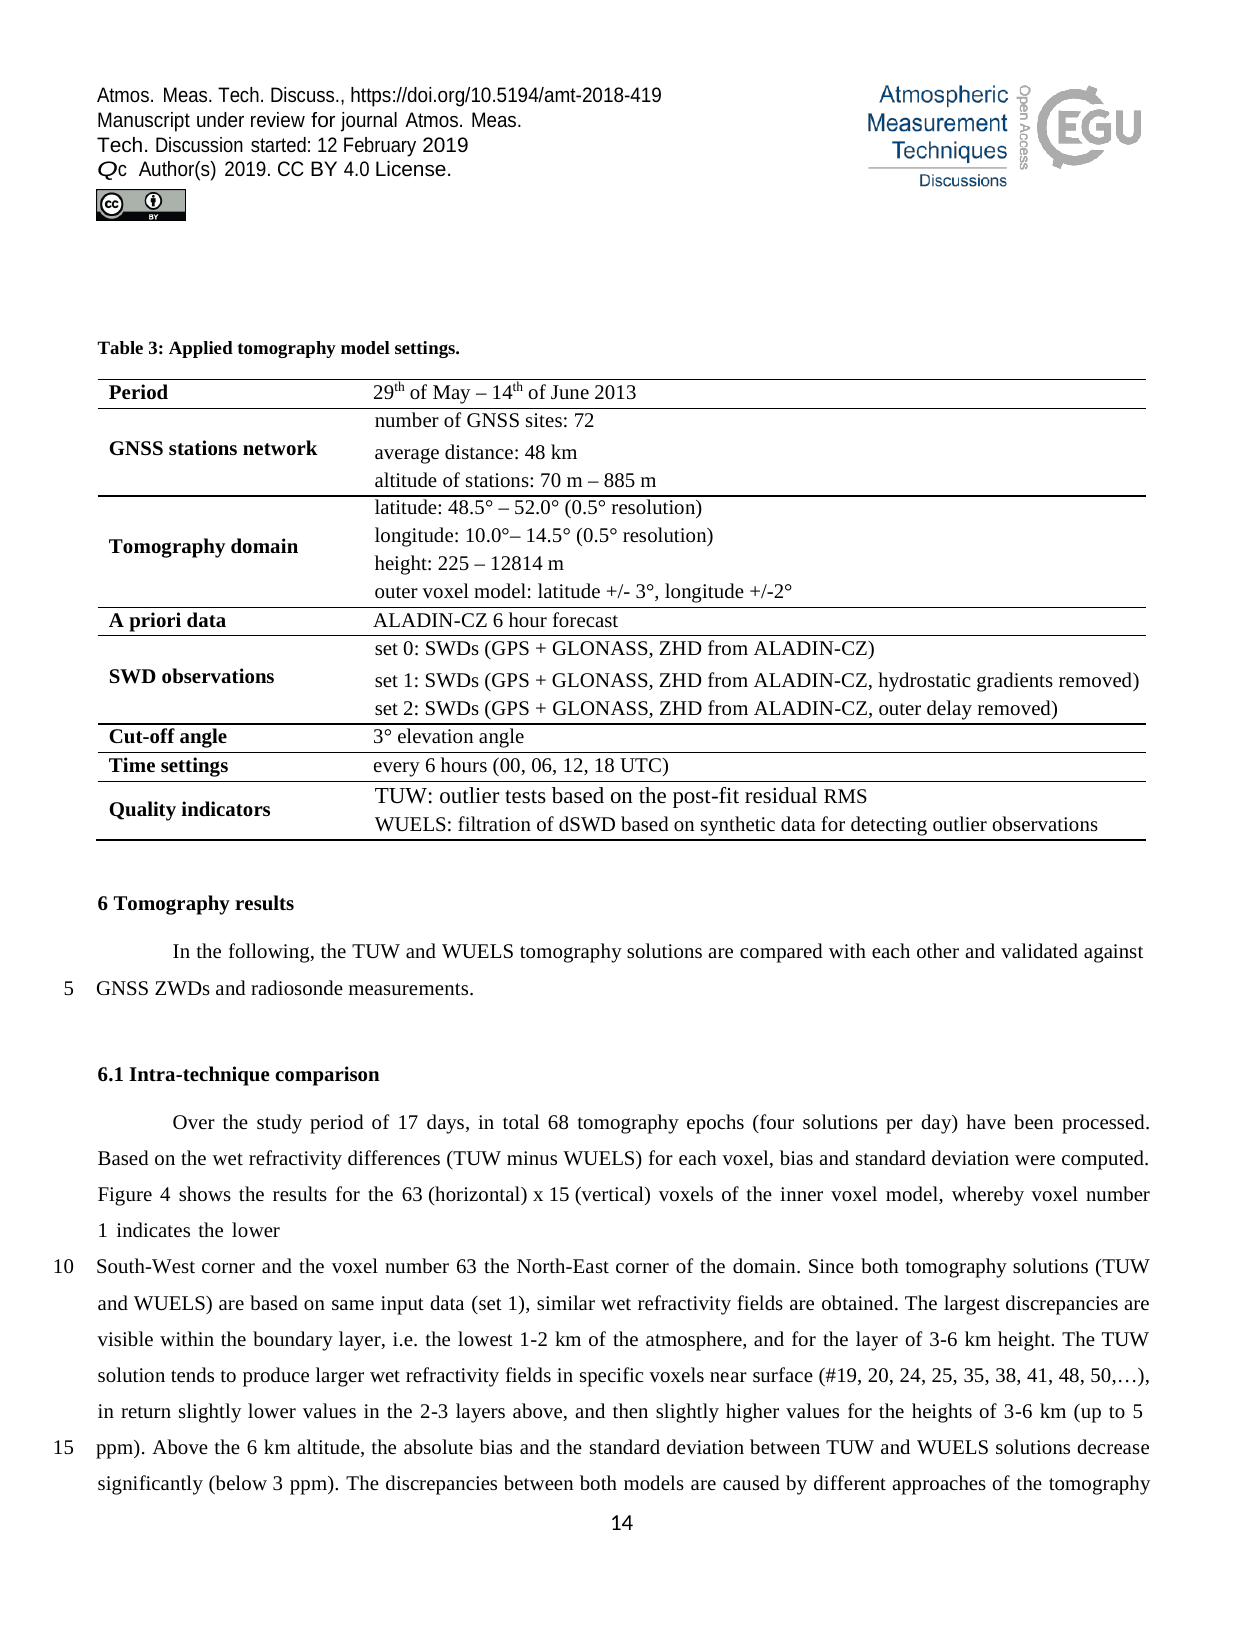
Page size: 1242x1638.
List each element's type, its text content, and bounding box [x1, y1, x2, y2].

text Table 3: Applied tomography model settings. [97, 337, 1158, 358]
text average distance: 48 km [374, 440, 1158, 464]
text Time settings every 6 hours (00, 06, 12, 18 UTC) [109, 753, 1158, 777]
text set 1: SWDs (GPS + GLONASS, ZHD from ALADIN-CZ, hydrostatic gradients removed) [374, 668, 1158, 692]
text A priori data ALADIN-CZ 6 hour forecast [109, 608, 1158, 632]
text altitude of stations: 70 m – 885 m latitude: 48.5° – 52.0° (0.5° resolution) longitude: 10.0°– 14.5° (0.5° resolution) height: 225 – 12814 m [374, 467, 718, 575]
text 10 South-West corner and the voxel number 63 the North-East corner of the domain. Since both tomography solutions (TUW and WUELS) are based on same input data (set 1), similar wet refractivity fields are obtained. The largest discrepancies are visible within the boundary layer, i.e. the lowest 1-2 km of the atmosphere, and for the layer of 3-6 km height. The TUW solution tends to produce larger wet refractivity fields in specific voxels near surface (#19, 20, 24, 25, 35, 38, 41, 48, 50,…), in return slightly lower values in the 2-3 layers above, and then slightly higher values for the heights of 3-6 km (up to 5 [53, 1254, 1150, 1423]
text Cut-off angle 3° elevation angle [109, 724, 1158, 748]
text In the following, the TUW and WUELS tomography solutions are compared with each other and validated against [172, 939, 1158, 963]
text 6.1 Intra-technique comparison [97, 1062, 1158, 1085]
text TUW: outlier tests based on the post-fit residual RMS [374, 781, 1158, 799]
text Tomography domain [109, 534, 318, 558]
text Quality indicators [109, 799, 277, 821]
text outer voxel model: latitude +/- 3°, longitude +/-2° [374, 579, 1158, 602]
text SWD observations [109, 664, 281, 688]
picture [97, 190, 185, 220]
picture [867, 84, 1141, 187]
text Period 29th of May – 14th of June 2013 number of GNSS sites: 72 [109, 376, 644, 432]
text Over the study period of 17 days, in total 68 tomography epochs (four solutions per day) have been processed. Based on the wet refractivity differences (TUW minus WUELS) for each voxel, bias and standard deviation were computed. Figure 4 shows the results for the 63 (horizontal) x 15 (vertical) voxels of the inner voxel model, whereby voxel number 1 indicates the lower [97, 1110, 1150, 1242]
text 5 GNSS ZWDs and radiosonde measurements. [63, 975, 1158, 999]
text set 2: SWDs (GPS + GLONASS, ZHD from ALADIN-CZ, outer delay removed) [374, 696, 1158, 719]
text WUELS: filtration of dSWD based on synthetic data for detecting outlier observations [374, 812, 1158, 835]
text set 0: SWDs (GPS + GLONASS, ZHD from ALADIN-CZ) [374, 636, 1158, 659]
text GNSS stations network [109, 436, 323, 460]
text 6 Tomography results [97, 891, 1158, 914]
